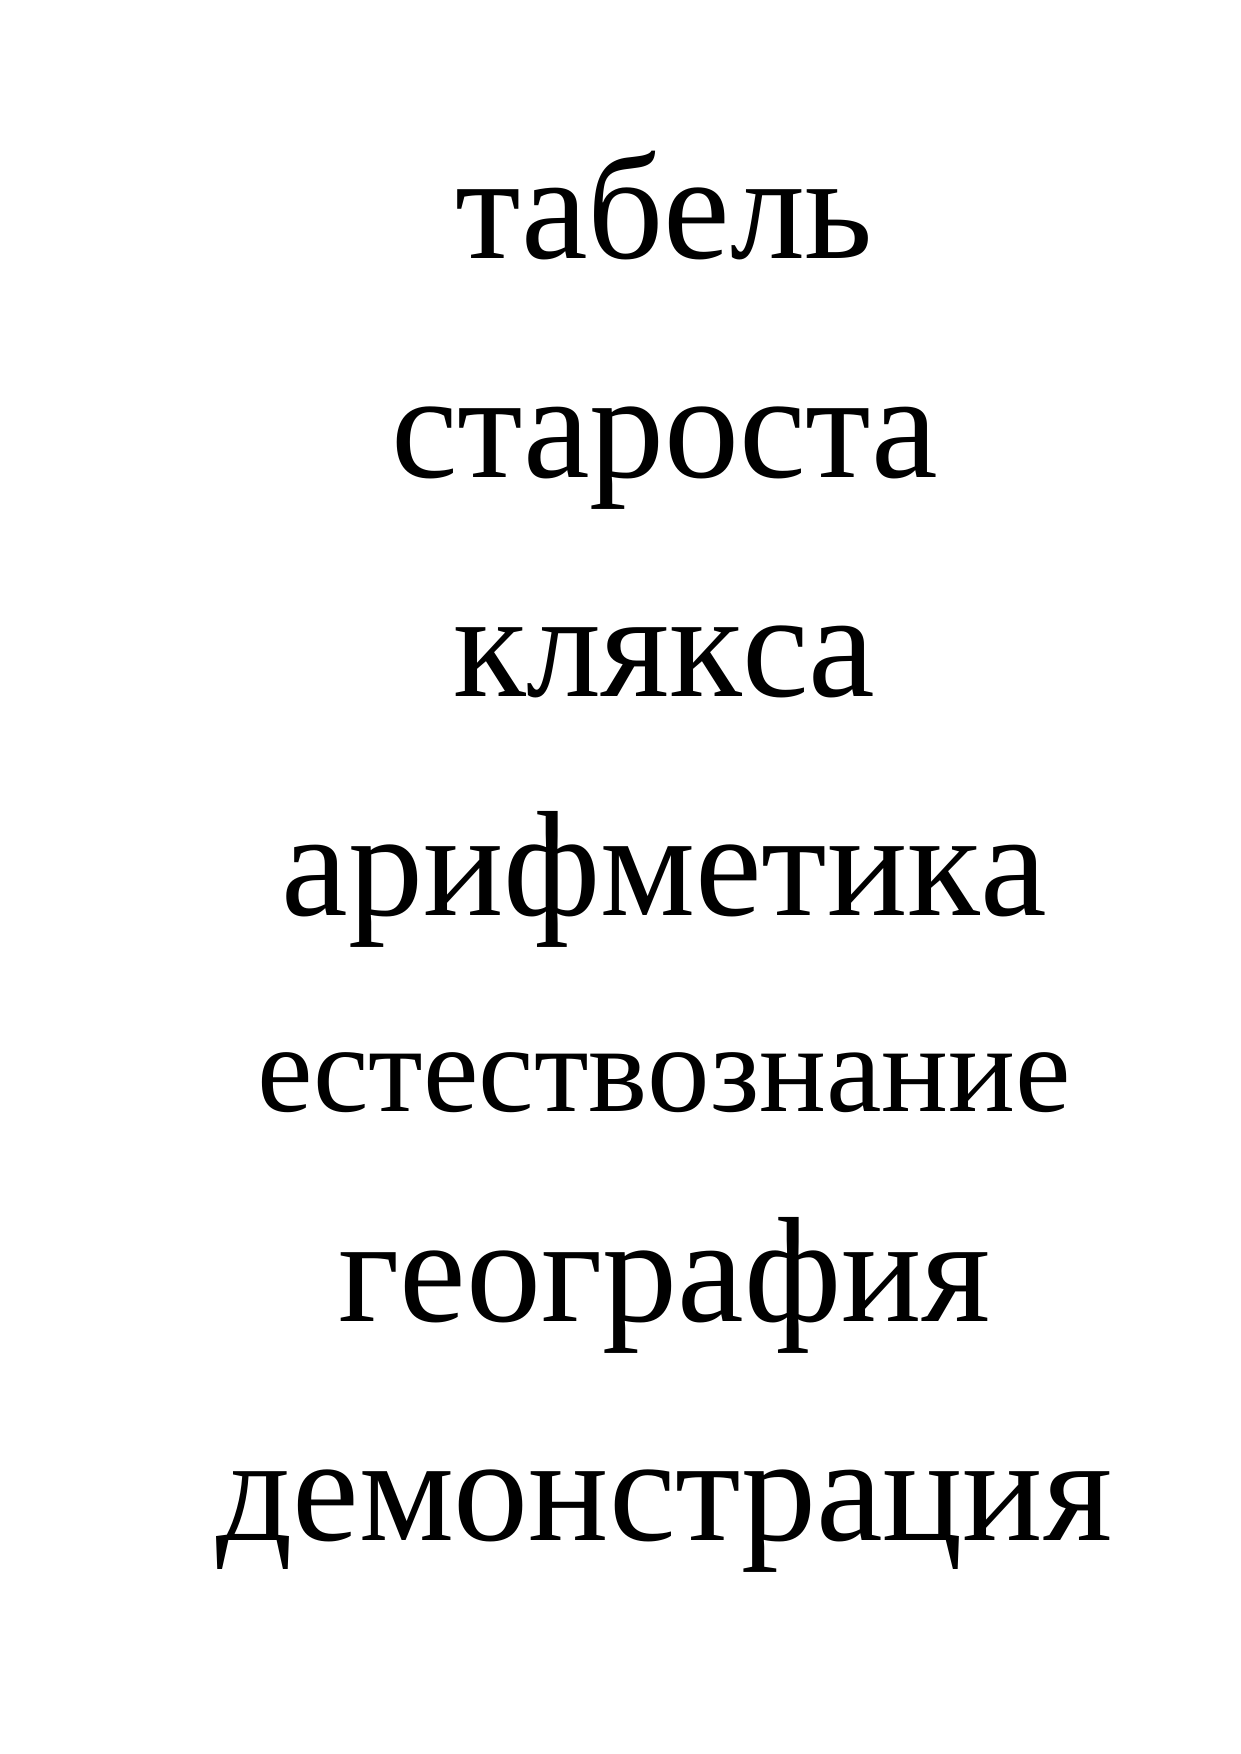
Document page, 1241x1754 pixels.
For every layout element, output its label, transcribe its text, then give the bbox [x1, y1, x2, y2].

text естествознание [177, 995, 1152, 1138]
text староста [177, 337, 1152, 510]
text клякса [177, 556, 1152, 729]
text арифметика [177, 776, 1152, 948]
text демонстрация [177, 1400, 1152, 1573]
text география [177, 1181, 1152, 1353]
text табель [177, 118, 1152, 291]
